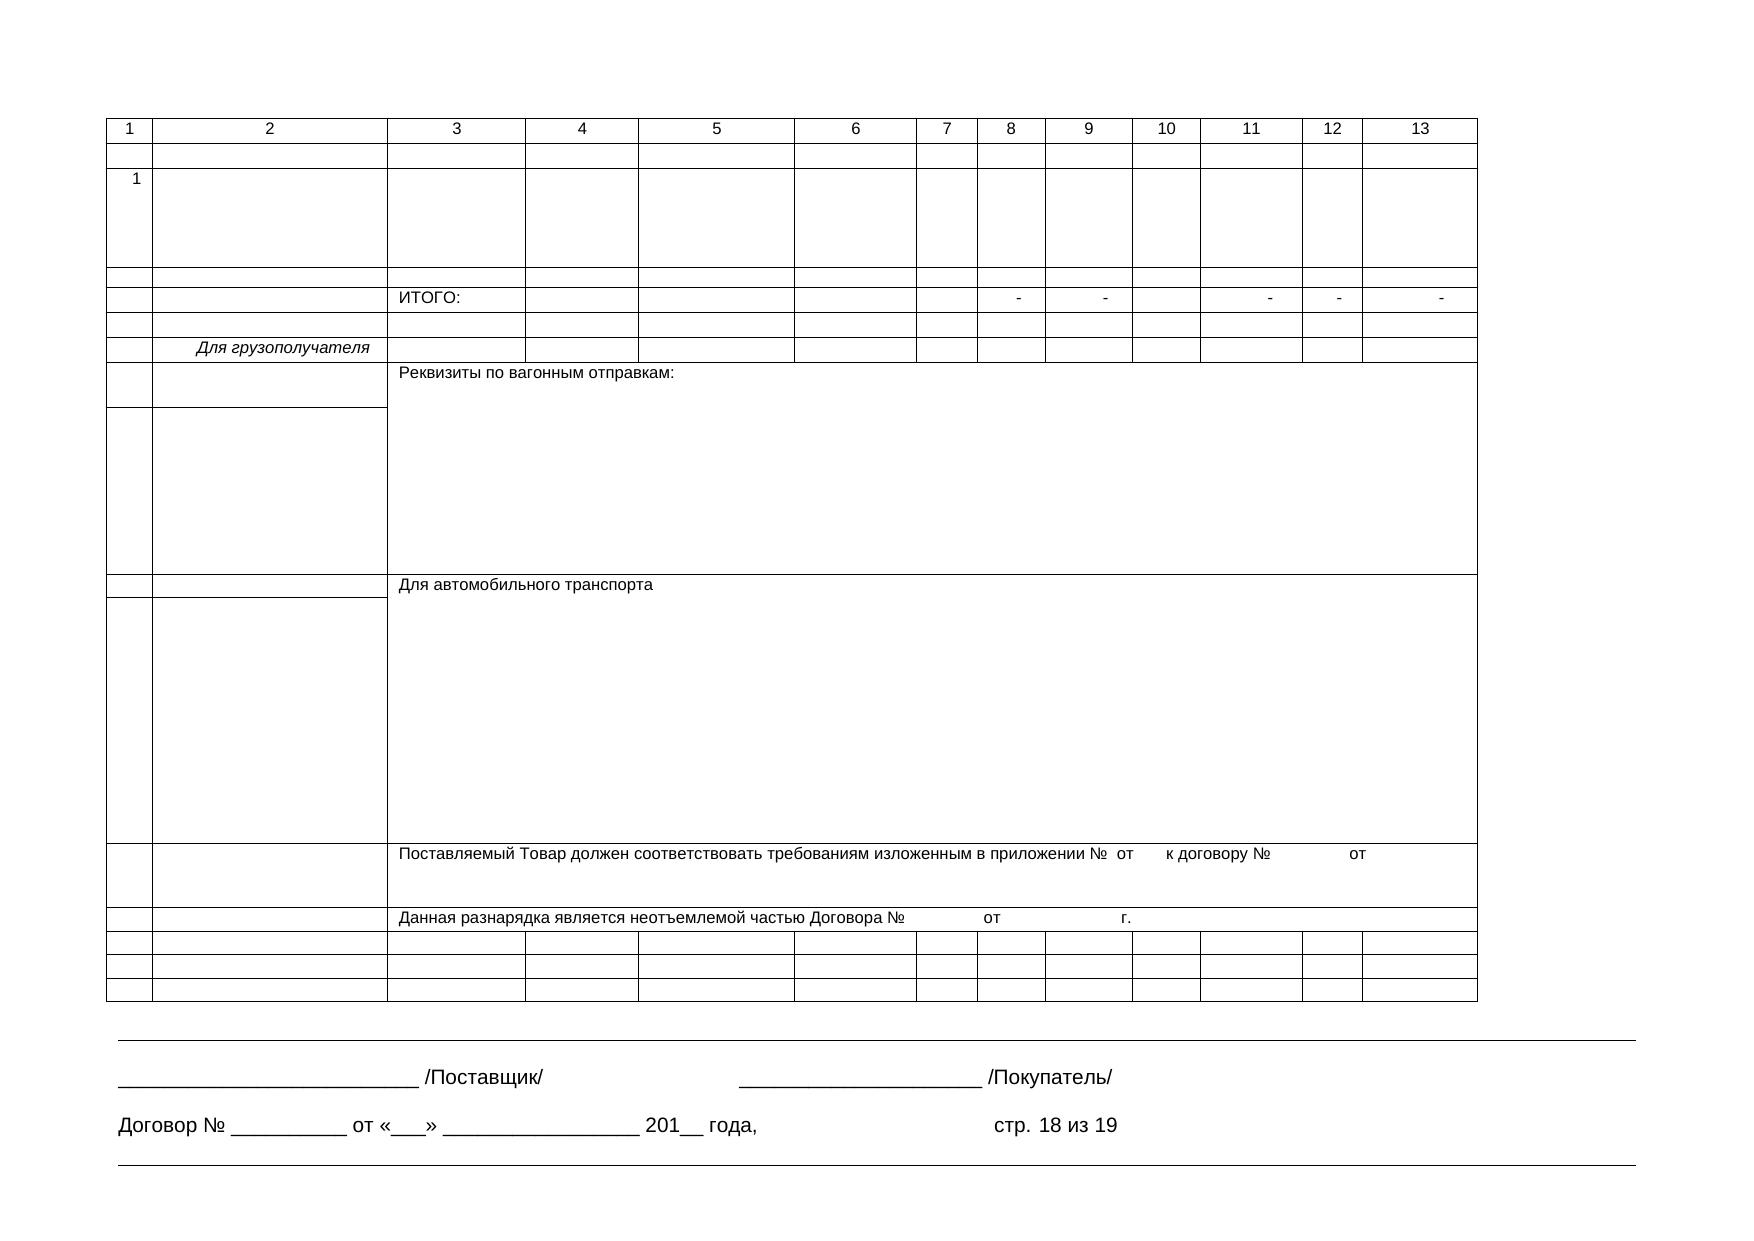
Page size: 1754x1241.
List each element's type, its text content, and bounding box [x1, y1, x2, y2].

table_cell [388, 169, 525, 267]
table_cell [639, 979, 794, 1001]
table_cell [107, 144, 152, 168]
table_cell [795, 313, 916, 337]
table_cell [1303, 979, 1362, 1001]
table_cell [107, 313, 152, 337]
table_cell [153, 932, 387, 954]
table_cell [388, 955, 525, 977]
table_cell [1303, 313, 1362, 337]
table_cell [153, 844, 387, 907]
table_cell [978, 313, 1045, 337]
table_cell [388, 268, 525, 287]
table_cell [153, 363, 387, 407]
table_cell Поставляемый Товар должен соответствовать требованиям изложенным в приложении № от к договору № от [388, 844, 1477, 907]
table_cell [153, 955, 387, 977]
table_cell [153, 979, 387, 1001]
table_cell [917, 955, 977, 977]
table_cell [917, 268, 977, 287]
table_cell [1201, 979, 1302, 1001]
table_cell ИТОГО: [388, 288, 525, 312]
table_cell [1046, 169, 1132, 267]
table_cell Для автомобильного транспорта [388, 575, 1477, 843]
table_cell [388, 144, 525, 168]
table_cell [639, 288, 794, 312]
table_cell [1363, 144, 1477, 168]
table_cell [978, 268, 1045, 287]
table_cell [795, 932, 916, 954]
table_cell [1303, 268, 1362, 287]
table_cell [107, 955, 152, 977]
table_cell [388, 313, 525, 337]
table_cell [1303, 144, 1362, 168]
table_cell [107, 408, 152, 574]
table_cell [639, 144, 794, 168]
table_cell - [978, 288, 1045, 312]
table_cell [526, 338, 638, 362]
table_cell [1133, 169, 1200, 267]
table_cell [1363, 338, 1477, 362]
table_cell 7 [917, 119, 977, 143]
table_cell 13 [1363, 119, 1477, 143]
table_cell [526, 268, 638, 287]
table_cell [1133, 268, 1200, 287]
table_cell 1 [107, 169, 152, 267]
table_cell 10 [1133, 119, 1200, 143]
table_cell [1046, 955, 1132, 977]
table_cell [388, 932, 525, 954]
table_cell [978, 144, 1045, 168]
table_cell [1303, 955, 1362, 977]
table_cell [1046, 313, 1132, 337]
table_cell [917, 313, 977, 337]
table_cell [917, 169, 977, 267]
table_cell 6 [795, 119, 916, 143]
table_cell [107, 979, 152, 1001]
table_cell [107, 844, 152, 907]
table_cell - [1303, 288, 1362, 312]
table_cell [526, 313, 638, 337]
table_cell [1303, 932, 1362, 954]
table_cell 3 [388, 119, 525, 143]
table_cell [526, 169, 638, 267]
table_cell [1363, 979, 1477, 1001]
table_cell Для грузополучателя [153, 338, 387, 362]
table_cell 1 [107, 119, 152, 143]
table_cell [1133, 288, 1200, 312]
table_cell [153, 268, 387, 287]
table_cell [1363, 268, 1477, 287]
table_cell [1201, 313, 1302, 337]
table_cell [1201, 144, 1302, 168]
table_cell [795, 169, 916, 267]
table_cell [1046, 268, 1132, 287]
table_cell [795, 144, 916, 168]
table_cell [526, 288, 638, 312]
table_cell [153, 313, 387, 337]
table_cell [1303, 338, 1362, 362]
table_cell 9 [1046, 119, 1132, 143]
table_cell [1046, 932, 1132, 954]
table_cell 4 [526, 119, 638, 143]
table_cell [917, 979, 977, 1001]
table_cell [639, 268, 794, 287]
table_cell [1046, 144, 1132, 168]
table_cell [1133, 955, 1200, 977]
table_cell [1201, 268, 1302, 287]
table_cell [107, 338, 152, 362]
table_cell [153, 144, 387, 168]
table_cell [526, 144, 638, 168]
table_cell [107, 598, 152, 843]
table_cell [978, 979, 1045, 1001]
table_cell [917, 338, 977, 362]
table_cell [1201, 169, 1302, 267]
table_cell [1201, 338, 1302, 362]
table_cell [1303, 169, 1362, 267]
table_cell [917, 288, 977, 312]
table_cell [795, 979, 916, 1001]
table_cell [153, 408, 387, 574]
table_cell [107, 932, 152, 954]
table_cell - [1046, 288, 1132, 312]
table_cell 12 [1303, 119, 1362, 143]
table_cell [795, 338, 916, 362]
table_cell [107, 575, 152, 597]
table_cell [1201, 932, 1302, 954]
table_cell [153, 908, 387, 931]
table_cell [526, 979, 638, 1001]
table_cell [1363, 932, 1477, 954]
table_cell [978, 169, 1045, 267]
table_cell 5 [639, 119, 794, 143]
table_cell [1363, 313, 1477, 337]
table_cell [153, 575, 387, 597]
table_cell 2 [153, 119, 387, 143]
table_cell Данная разнарядка является неотъемлемой частью Договора № от г. [388, 908, 1477, 931]
table_cell [107, 268, 152, 287]
table_cell [1133, 932, 1200, 954]
table_cell [639, 313, 794, 337]
table_cell [1133, 313, 1200, 337]
table_cell [107, 363, 152, 407]
table_cell [526, 955, 638, 977]
table_cell [153, 598, 387, 843]
table_cell - [1201, 288, 1302, 312]
table_cell [917, 932, 977, 954]
table_cell [795, 955, 916, 977]
table_cell [1363, 169, 1477, 267]
table_cell - [1363, 288, 1477, 312]
table_cell [978, 932, 1045, 954]
table_cell [388, 979, 525, 1001]
table_cell [1046, 338, 1132, 362]
table_cell [1046, 979, 1132, 1001]
table_cell 11 [1201, 119, 1302, 143]
table_cell [795, 288, 916, 312]
table_cell [526, 932, 638, 954]
table_cell [1201, 955, 1302, 977]
table_cell [639, 955, 794, 977]
table_cell 8 [978, 119, 1045, 143]
table_cell [153, 288, 387, 312]
table_cell [978, 338, 1045, 362]
table_cell [1363, 955, 1477, 977]
table_cell [388, 338, 525, 362]
table_cell [153, 169, 387, 267]
table_cell [1133, 979, 1200, 1001]
table_cell [978, 955, 1045, 977]
table_cell [917, 144, 977, 168]
table_cell [639, 169, 794, 267]
table_cell [1133, 338, 1200, 362]
table_cell [639, 932, 794, 954]
table_cell [107, 908, 152, 931]
table_cell Реквизиты по вагонным отправкам: [388, 363, 1477, 574]
table_cell [639, 338, 794, 362]
table_cell [1133, 144, 1200, 168]
table_cell [107, 288, 152, 312]
table_cell [795, 268, 916, 287]
